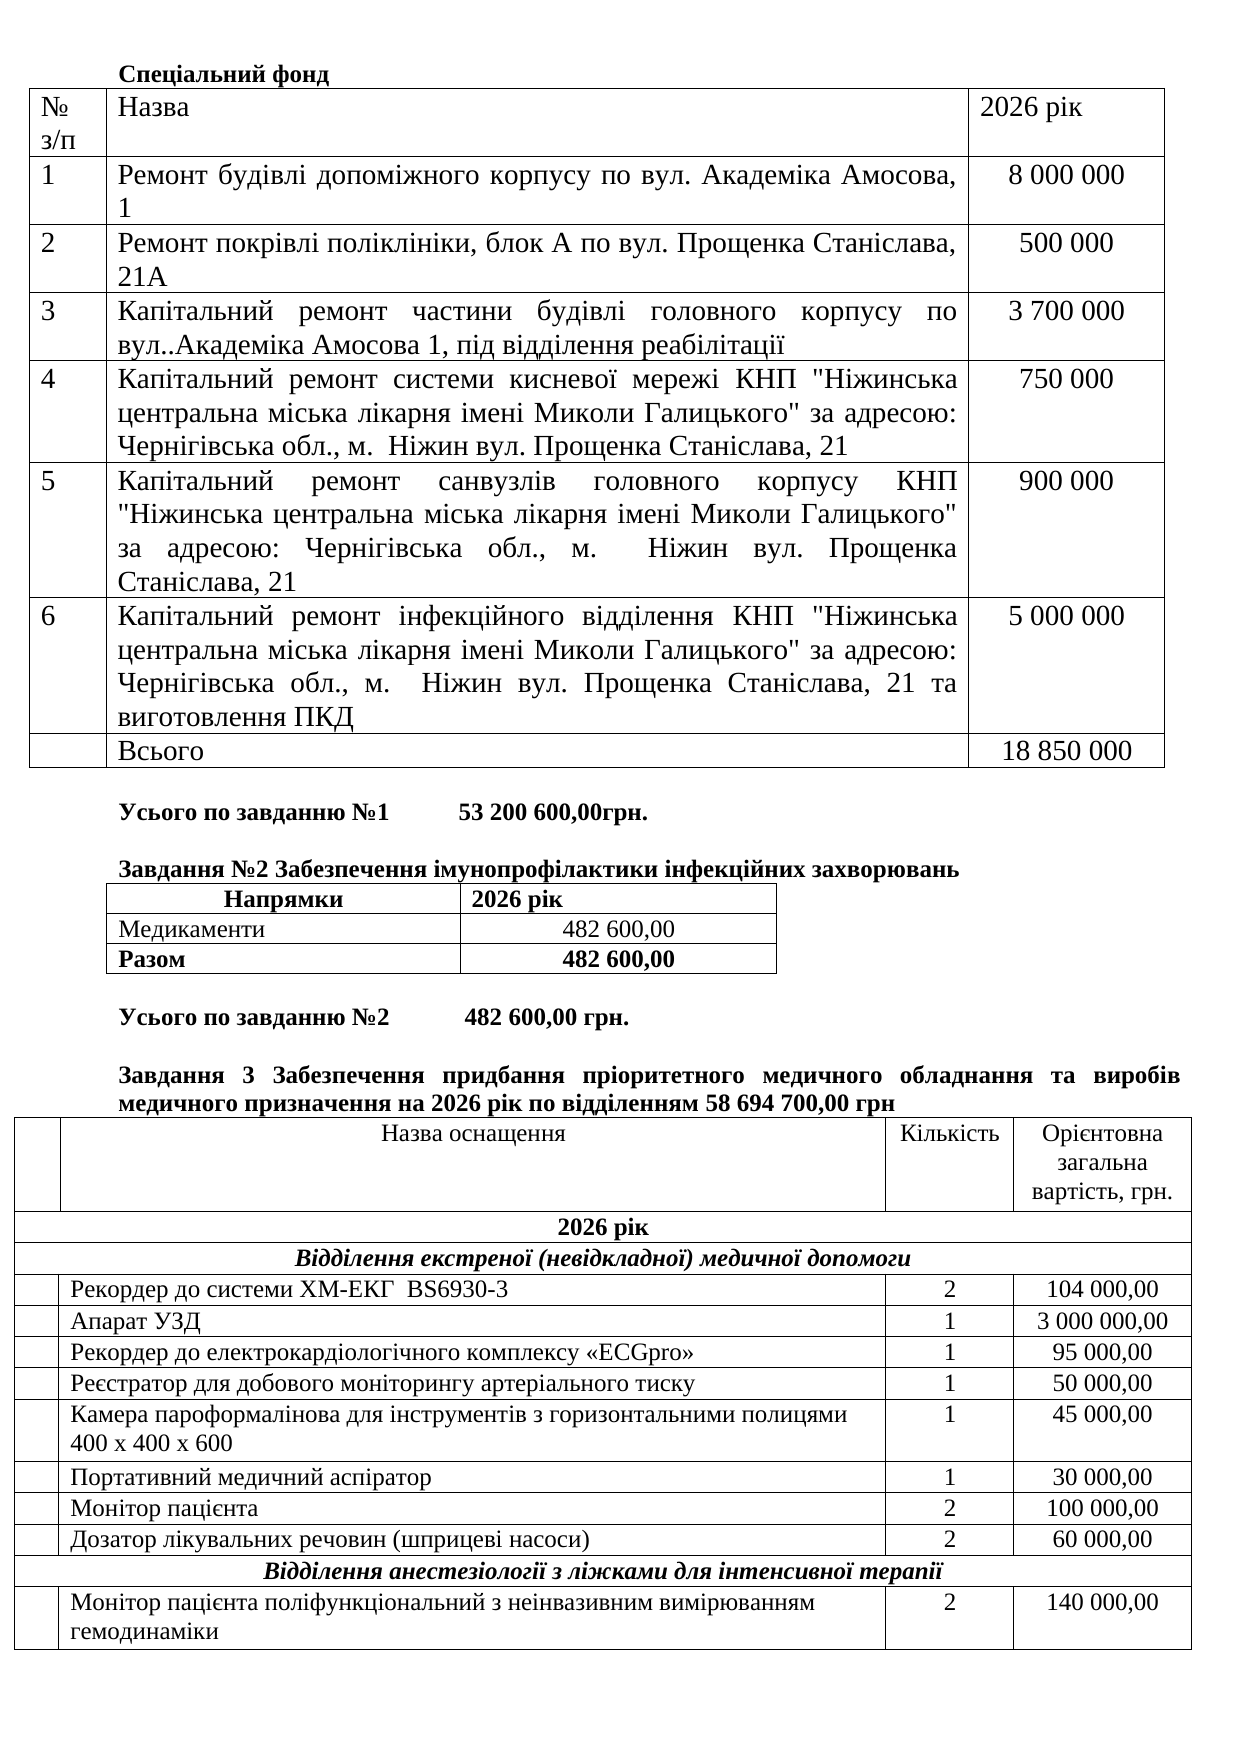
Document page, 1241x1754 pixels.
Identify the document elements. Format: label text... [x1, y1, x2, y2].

table_cell 104 000,00 [1014, 1275, 1191, 1305]
table_cell Камера пароформалінова для інструментів з горизонтальними полицями 400 х 400 х 600 [59, 1400, 885, 1461]
table_header № з/п [30, 89, 106, 156]
table_cell Монітор пацієнта поліфункціональний з неінвазивним вимірюванням гемодинаміки [59, 1587, 885, 1648]
table_cell [15, 1587, 58, 1648]
table_cell Дозатор лікувальних речовин (шприцеві насоси) [59, 1525, 885, 1555]
table_cell 50 000,00 [1014, 1368, 1191, 1398]
table_cell 750 000 [969, 361, 1164, 462]
table_header [15, 1118, 60, 1211]
table_cell Всього [107, 734, 968, 767]
table_header Кількість [886, 1118, 1013, 1211]
table_cell 4 [30, 361, 106, 462]
table_cell [30, 734, 106, 767]
table_header 2026 рік [969, 89, 1164, 156]
table_cell 1 [886, 1368, 1013, 1398]
table_cell Ремонт покрівлі поліклініки, блок А по вул. Прощенка Станіслава, 21А [107, 225, 968, 292]
table_cell 2 [886, 1493, 1013, 1523]
table_cell Капітальний ремонт санвузлів головного корпусу КНП "Ніжинська центральна міська лікарня імені Миколи Галицького" за адресою: Чернігівська обл., м. Ніжин вул. Прощенка Станіслава, 21 [297, 463, 968, 597]
table_cell 2 [30, 225, 106, 292]
text Завдання №2 Забезпечення імунопрофілактики інфекційних захворювань [118, 854, 1182, 883]
table_cell 5 [30, 463, 106, 597]
table_cell 100 000,00 [1014, 1493, 1191, 1523]
text Завдання 3 Забезпечення придбання пріоритетного медичного обладнання та виробів медичного призначення на 2026 рік по відділенням 58 694 700,00 грн [118, 1060, 1181, 1117]
table_cell 1 [30, 157, 106, 224]
table_cell 140 000,00 [1014, 1587, 1191, 1648]
table_cell 2 [886, 1275, 1013, 1305]
table_cell Відділення анестезіології з ліжками для інтенсивної терапії [15, 1556, 1191, 1586]
table_cell Капітальний ремонт частини будівлі головного корпусу по вул..Академіка Амосова 1, під відділення реабілітації [107, 293, 968, 360]
table_cell Монітор пацієнта [59, 1493, 885, 1523]
table_cell Рекордер до системи ХМ-ЕКГ BS6930-3 [59, 1275, 885, 1305]
table_cell [15, 1525, 58, 1555]
table_cell 6 [30, 598, 106, 732]
table_cell [15, 1275, 58, 1305]
table_cell 3 000 000,00 [1014, 1306, 1191, 1336]
table_cell [15, 1462, 58, 1492]
table_cell Портативний медичний аспіратор [59, 1462, 885, 1492]
table_cell 30 000,00 [1014, 1462, 1191, 1492]
table_cell Капітальний ремонт інфекційного відділення КНП "Ніжинська центральна міська лікарня імені Миколи Галицького" за адресою: Чернігівська обл., м. Ніжин вул. Прощенка Станіслава, 21 та виготовлення ПКД [354, 598, 968, 732]
table_cell [15, 1306, 58, 1336]
table_header Назва оснащення [61, 1118, 885, 1211]
table_cell 3 700 000 [969, 293, 1164, 360]
table_cell 95 000,00 [1014, 1337, 1191, 1367]
table_cell 482 600,00 [461, 914, 776, 943]
table_cell Відділення екстреної (невідкладної) медичної допомоги [15, 1243, 1191, 1273]
table_cell 500 000 [969, 225, 1164, 292]
table_cell 1 [886, 1462, 1013, 1492]
table_header Назва [107, 89, 968, 156]
table_cell 1 [886, 1337, 1013, 1367]
table_cell Разом [107, 944, 460, 972]
table_cell [15, 1493, 58, 1523]
table_cell 1 [886, 1306, 1013, 1336]
table_cell 900 000 [969, 463, 1164, 597]
text Спеціальний фонд [118, 59, 1182, 88]
table_cell 8 000 000 [969, 157, 1164, 224]
table_cell Капітальний ремонт санвузлів головного корпусу КНП "Ніжинська центральна міська лікарня імені Миколи Галицького" за адресою: Чернігівська обл., м. Ніжин вул. Прощенка Станіслава, 21 [107, 463, 896, 597]
table_cell Медикаменти [107, 914, 460, 943]
table_cell 482 600,00 [461, 944, 776, 972]
table_cell Рекордер до електрокардіологічного комплексу «ECGpro» [59, 1337, 885, 1367]
table_cell Ремонт будівлі допоміжного корпусу по вул. Академіка Амосова, 1 [107, 157, 968, 224]
table_cell Капітальний ремонт системи кисневої мережі КНП "Ніжинська центральна міська лікарня імені Миколи Галицького" за адресою: Чернігівська обл., м. Ніжин вул. Прощенка Станіслава, 21 [107, 361, 968, 462]
table_cell 3 [30, 293, 106, 360]
table_cell 2 [886, 1525, 1013, 1555]
table_cell 60 000,00 [1014, 1525, 1191, 1555]
table_cell 5 000 000 [969, 598, 1164, 732]
table_cell 18 850 000 [969, 734, 1164, 767]
table_header Напрямки [107, 884, 460, 913]
text Усього по завданню №1 53 200 600,00грн. [118, 797, 1182, 826]
table_cell 45 000,00 [1014, 1400, 1191, 1461]
table_header Орієнтовна загальна вартість, грн. [1014, 1118, 1191, 1211]
table_header 2026 рік [461, 884, 776, 913]
table_cell Апарат УЗД [59, 1306, 885, 1336]
table_cell 1 [886, 1400, 1013, 1461]
table_cell [15, 1400, 58, 1461]
table_cell 2 [886, 1587, 1013, 1648]
table_cell Капітальний ремонт інфекційного відділення КНП "Ніжинська центральна міська лікарня імені Миколи Галицького" за адресою: Чернігівська обл., м. Ніжин вул. Прощенка Станіслава, 21 та виготовлення ПКД [107, 598, 733, 732]
text Усього по завданню №2 482 600,00 грн. [118, 1002, 1182, 1031]
table_cell 2026 рік [15, 1212, 1191, 1242]
table_cell Реєстратор для добового моніторингу артеріального тиску [59, 1368, 885, 1398]
table_cell [15, 1368, 58, 1398]
table_cell [15, 1337, 58, 1367]
